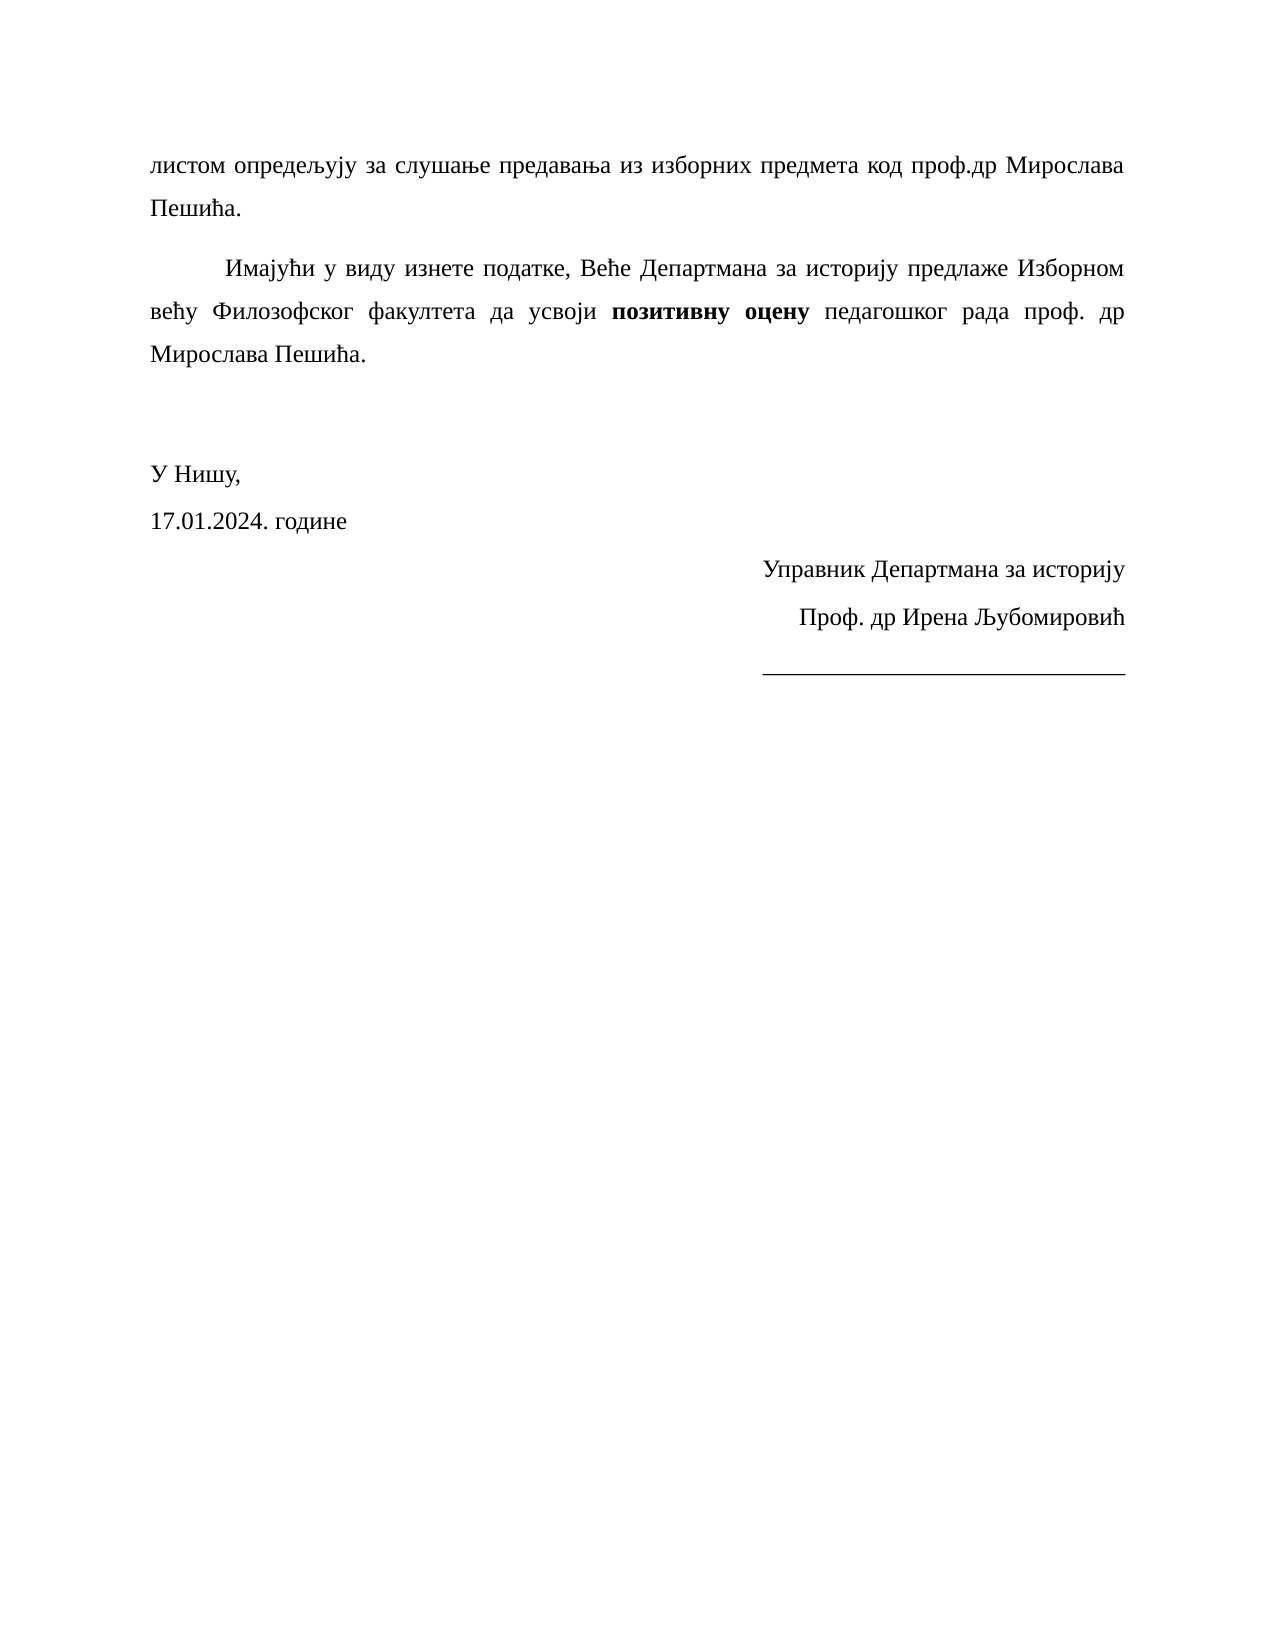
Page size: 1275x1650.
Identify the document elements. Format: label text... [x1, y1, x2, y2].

text У Нишу, [150, 459, 1125, 487]
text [150, 150, 1125, 222]
text 17.01.2024. године [150, 506, 1125, 535]
text Управник Департмана за историју [150, 554, 1125, 583]
text Имајући у виду изнете податке, Веће Департмана за историју предлаже Изборном већу Филозофског факултета да усвоји позитивну оцену педагошког рада проф. др Мирослава Пешића. [150, 253, 1125, 368]
text _____________________________ [150, 649, 1125, 678]
text Проф. др Ирена Љубомировић [150, 602, 1125, 631]
